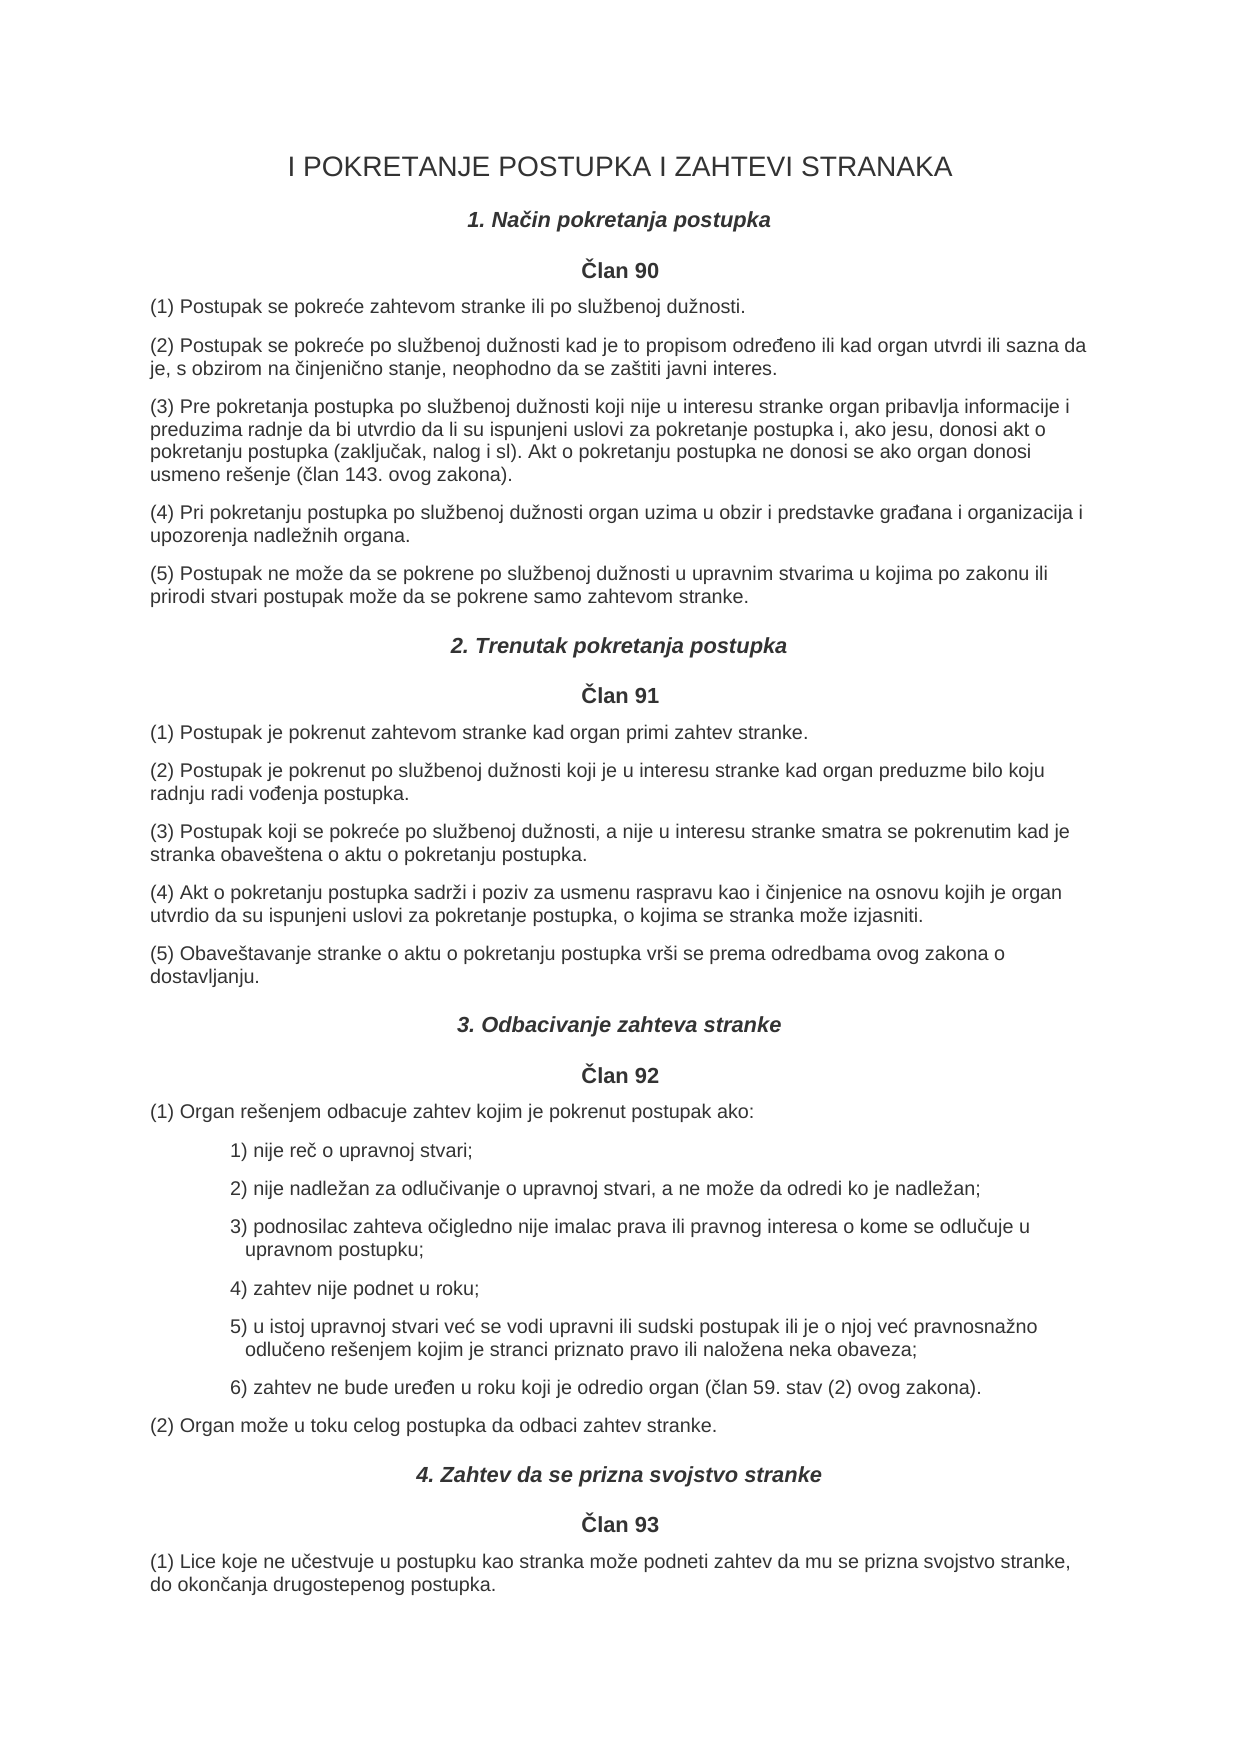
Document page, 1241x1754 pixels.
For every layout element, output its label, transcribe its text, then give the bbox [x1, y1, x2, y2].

text 3) podnosilac zahteva očigledno nije imalac prava ili pravnog interesa o kome se odlučuje u upravnom postupku; [230, 1215, 1090, 1261]
text 1) nije reč o upravnoj stvari; [230, 1139, 1090, 1161]
text (5) Postupak ne može da se pokrene po službenoj dužnosti u upravnim stvarima u kojima po zakonu ili prirodi stvari postupak može da se pokrene samo zahtevom stranke. [150, 562, 1090, 608]
text (4) Pri pokretanju postupka po službenoj dužnosti organ uzima u obzir i predstavke građana i organizacija i upozorenja nadležnih organa. [150, 501, 1090, 547]
text (2) Postupak se pokreće po službenoj dužnosti kad je to propisom određeno ili kad organ utvrdi ili sazna da je, s obzirom na činjenično stanje, neophodno da se zaštiti javni interes. [150, 334, 1090, 379]
text 4) zahtev nije podnet u roku; [230, 1276, 1090, 1299]
text (1) Postupak je pokrenut zahtevom stranke kad organ primi zahtev stranke. [150, 721, 1090, 743]
text (3) Postupak koji se pokreće po službenoj dužnosti, a nije u interesu stranke smatra se pokrenutim kad je stranka obaveštena o aktu o pokretanju postupka. [150, 820, 1090, 865]
text 3. Odbacivanje zahteva stranke [150, 1012, 1090, 1038]
text (2) Organ može u toku celog postupka da odbaci zahtev stranke. [150, 1414, 1090, 1437]
text Član 92 [150, 1063, 1090, 1088]
text 2) nije nadležan za odlučivanje o upravnoj stvari, a ne može da odredi ko je nadležan; [230, 1177, 1090, 1200]
text 5) u istoj upravnoj stvari već se vodi upravni ili sudski postupak ili je o njoj već pravnosnažno odlučeno rešenjem kojim je stranci priznato pravo ili naložena neka obaveza; [230, 1315, 1090, 1360]
text (1) Postupak se pokreće zahtevom stranke ili po službenoj dužnosti. [150, 295, 1090, 318]
text (1) Organ rešenjem odbacuje zahtev kojim je pokrenut postupak ako: [150, 1100, 1090, 1123]
text 6) zahtev ne bude uređen u roku koji je odredio organ (član 59. stav (2) ovog zakona). [230, 1376, 1090, 1398]
text 2. Trenutak pokretanja postupka [150, 633, 1090, 658]
text (5) Obaveštavanje stranke o aktu o pokretanju postupka vrši se prema odredbama ovog zakona o dostavljanju. [150, 942, 1090, 987]
text Član 90 [150, 258, 1090, 283]
text (1) Lice koje ne učestvuje u postupku kao stranka može podneti zahtev da mu se prizna svojstvo stranke, do okončanja drugostepenog postupka. [150, 1550, 1090, 1595]
text (2) Postupak je pokrenut po službenoj dužnosti koji je u interesu stranke kad organ preduzme bilo koju radnju radi vođenja postupka. [150, 759, 1090, 804]
text (3) Pre pokretanja postupka po službenoj dužnosti koji nije u interesu stranke organ pribavlja informacije i preduzima radnje da bi utvrdio da li su ispunjeni uslovi za pokretanje postupka i, ako jesu, donosi akt o pokretanju postupka (zaključak, nalog i sl). Akt o pokretanju postupka ne donosi se ako organ donosi usmeno rešenje (član 143. ovog zakona). [150, 395, 1090, 486]
text Član 91 [150, 683, 1090, 708]
text 4. Zahtev da se prizna svojstvo stranke [150, 1462, 1090, 1487]
text Član 93 [150, 1512, 1090, 1537]
text 1. Način pokretanja postupka [150, 207, 1090, 233]
text I POKRETANJE POSTUPKA I ZAHTEVI STRANAKA [150, 150, 1090, 182]
text (4) Akt o pokretanju postupka sadrži i poziv za usmenu raspravu kao i činjenice na osnovu kojih je organ utvrdio da su ispunjeni uslovi za pokretanje postupka, o kojima se stranka može izjasniti. [150, 881, 1090, 926]
